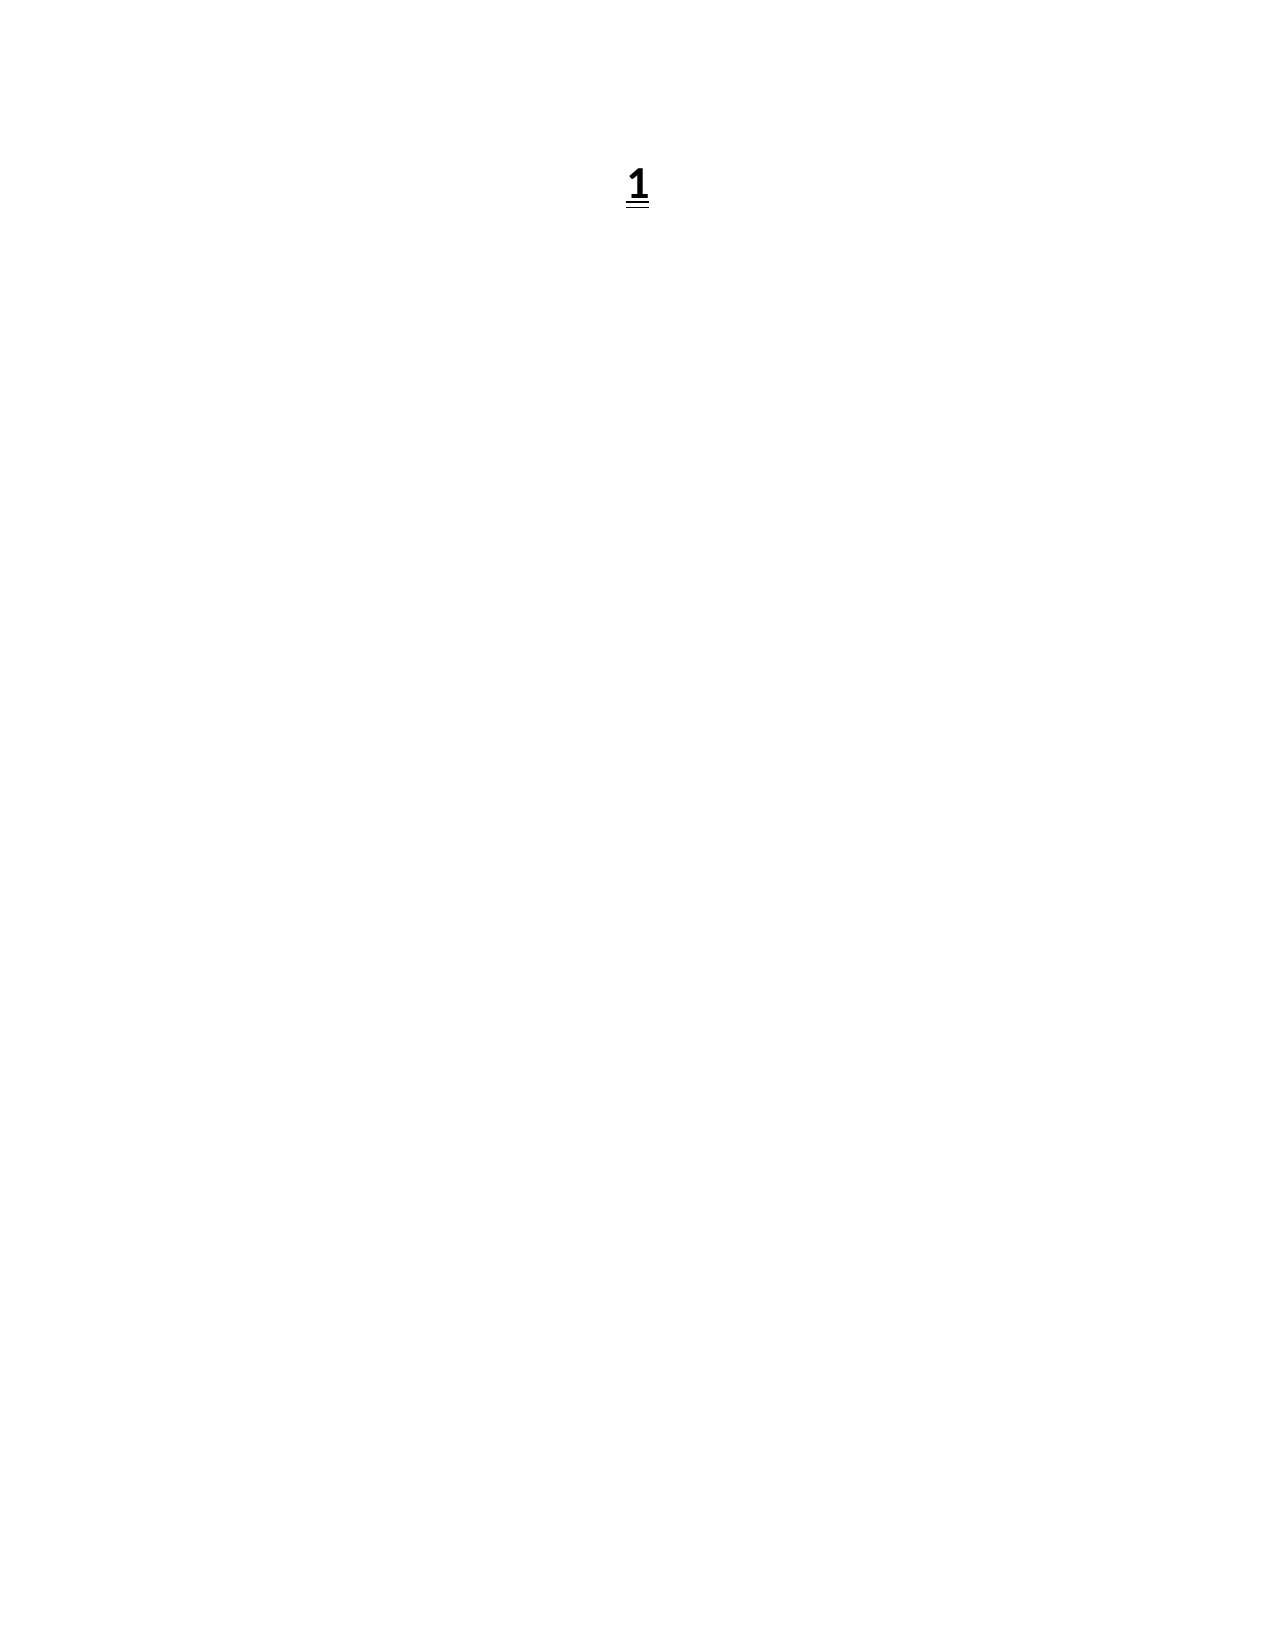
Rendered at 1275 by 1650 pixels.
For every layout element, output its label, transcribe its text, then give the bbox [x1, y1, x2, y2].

subtitle 1 [150, 154, 1125, 210]
